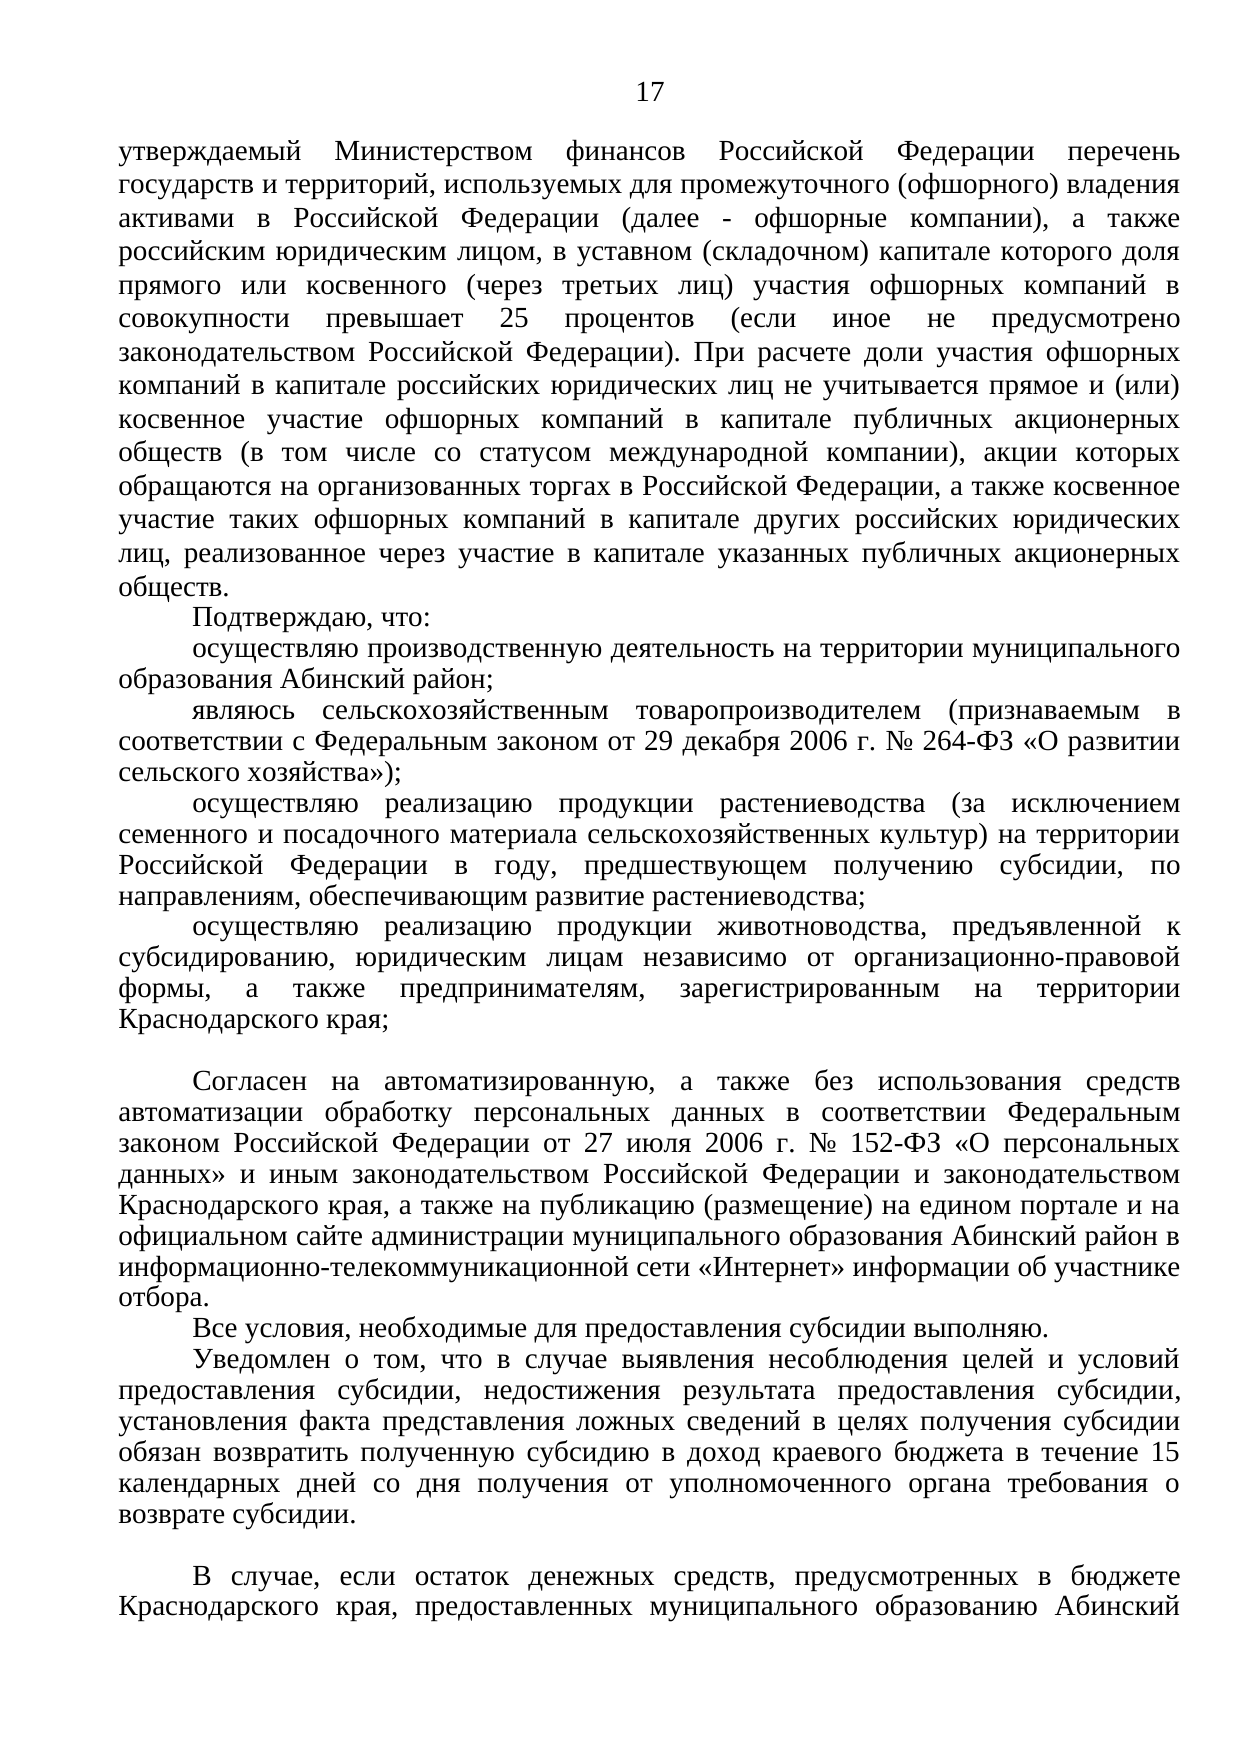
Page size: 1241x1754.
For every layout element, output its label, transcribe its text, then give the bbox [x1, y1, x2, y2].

text осуществляю реализацию продукции растениеводства (за исключением семенного и посадочного материала сельскохозяйственных культур) на территории Российской Федерации в году, предшествующем получению субсидии, по направлениям, обеспечивающим развитие растениеводства; [118, 788, 1181, 911]
text Согласен на автоматизированную, а также без использования средств автоматизации обработку персональных данных в соответствии Федеральным законом Российской Федерации от 27 июля 2006 г. № 152-ФЗ «О персональных данных» и иным законодательством Российской Федерации и законодательством Краснодарского края, а также на публикацию (размещение) на едином портале и на официальном сайте администрации муниципального образования Абинский район в информационно-телекоммуникационной сети «Интернет» информации об участнике отбора. [118, 1066, 1181, 1313]
text осуществляю производственную деятельность на территории муниципального образования Абинский район; [118, 633, 1181, 695]
text осуществляю реализацию продукции животноводства, предъявленной к субсидированию, юридическим лицам независимо от организационно-правовой формы, а также предпринимателям, зарегистрированным на территории Краснодарского края; [118, 911, 1181, 1035]
text Подтверждаю, что: [118, 602, 1181, 633]
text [118, 1560, 1181, 1622]
text являюсь сельскохозяйственным товаропроизводителем (признаваемым в соответствии с Федеральным законом от 29 декабря 2006 г. № 264-ФЗ «О развитии сельского хозяйства»); [118, 695, 1181, 788]
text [118, 133, 1181, 602]
text Все условия, необходимые для предоставления субсидии выполняю. [118, 1313, 1181, 1344]
text Уведомлен о том, что в случае выявления несоблюдения целей и условий предоставления субсидии, недостижения результата предоставления субсидии, установления факта представления ложных сведений в целях получения субсидии обязан возвратить полученную субсидию в доход краевого бюджета в течение 15 календарных дней со дня получения от уполномоченного органа требования о возврате субсидии. [118, 1344, 1181, 1529]
